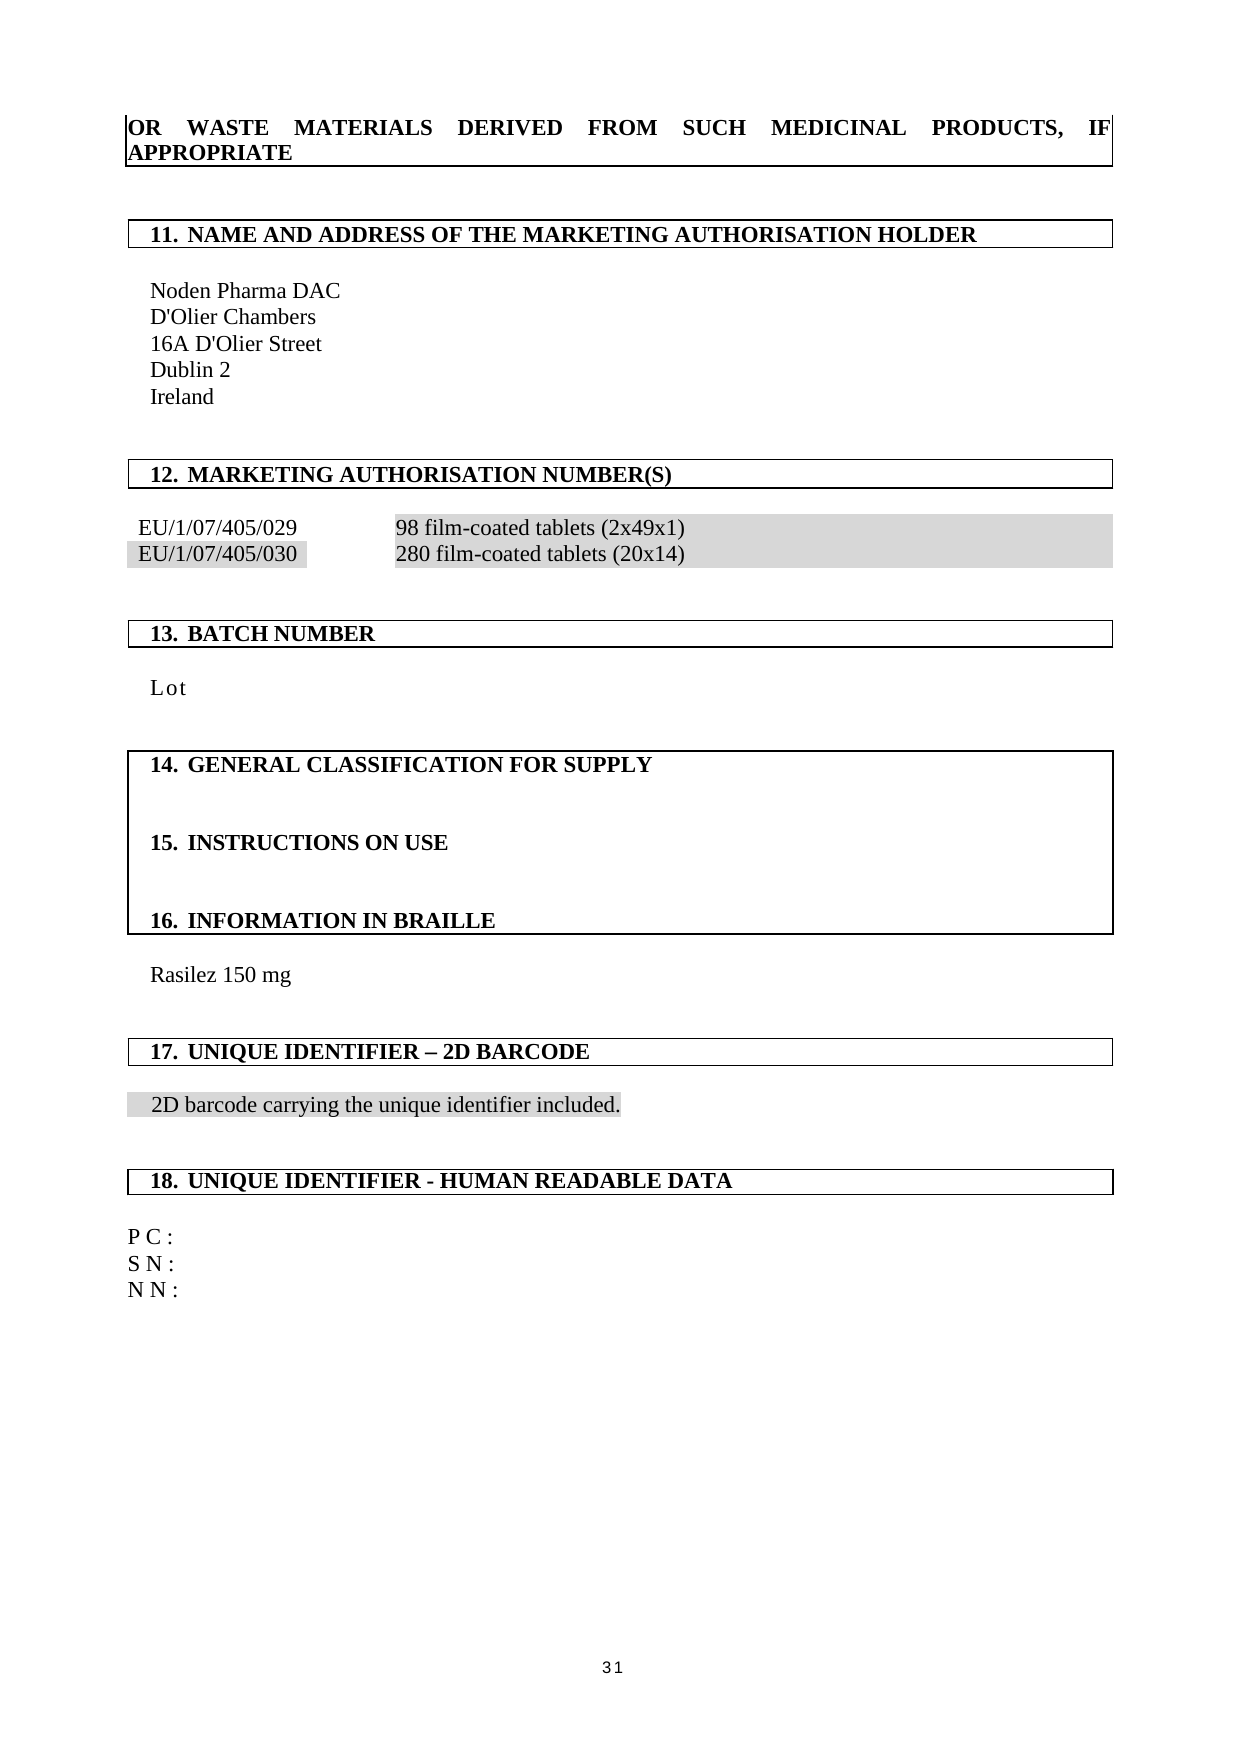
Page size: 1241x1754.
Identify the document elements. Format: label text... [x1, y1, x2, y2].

list NAME AND ADDRESS OF THE MARKETING AUTHORISATION HOLDER [129, 221, 1112, 247]
list UNIQUE IDENTIFIER – 2D BARCODE [129, 1039, 1112, 1065]
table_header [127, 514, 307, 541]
text Lot [150, 675, 1112, 701]
text Ireland [150, 383, 1112, 410]
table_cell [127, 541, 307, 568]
list MARKETING AUTHORISATION NUMBER(S) [129, 460, 1112, 487]
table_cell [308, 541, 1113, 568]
text Noden Pharma DAC D'Olier Chambers 16A D'Olier Street Dublin 2 [150, 277, 1112, 383]
text OR WASTE MATERIALS DERIVED FROM SUCH MEDICINAL PRODUCTS, IF APPROPRIATE [125, 114, 1112, 165]
list BATCH NUMBER [129, 621, 1112, 646]
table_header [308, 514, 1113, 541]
list INFORMATION IN BRAILLE [129, 906, 1112, 933]
text 2D barcode carrying the unique identifier included. [127, 1092, 621, 1117]
list INSTRUCTIONS ON USE [129, 828, 1112, 856]
text P C : S N : N N : [127, 1223, 1112, 1303]
list UNIQUE IDENTIFIER - HUMAN READABLE DATA [129, 1170, 1112, 1194]
text Rasilez 150 mg [150, 961, 1112, 988]
list GENERAL CLASSIFICATION FOR SUPPLY [129, 752, 1112, 777]
